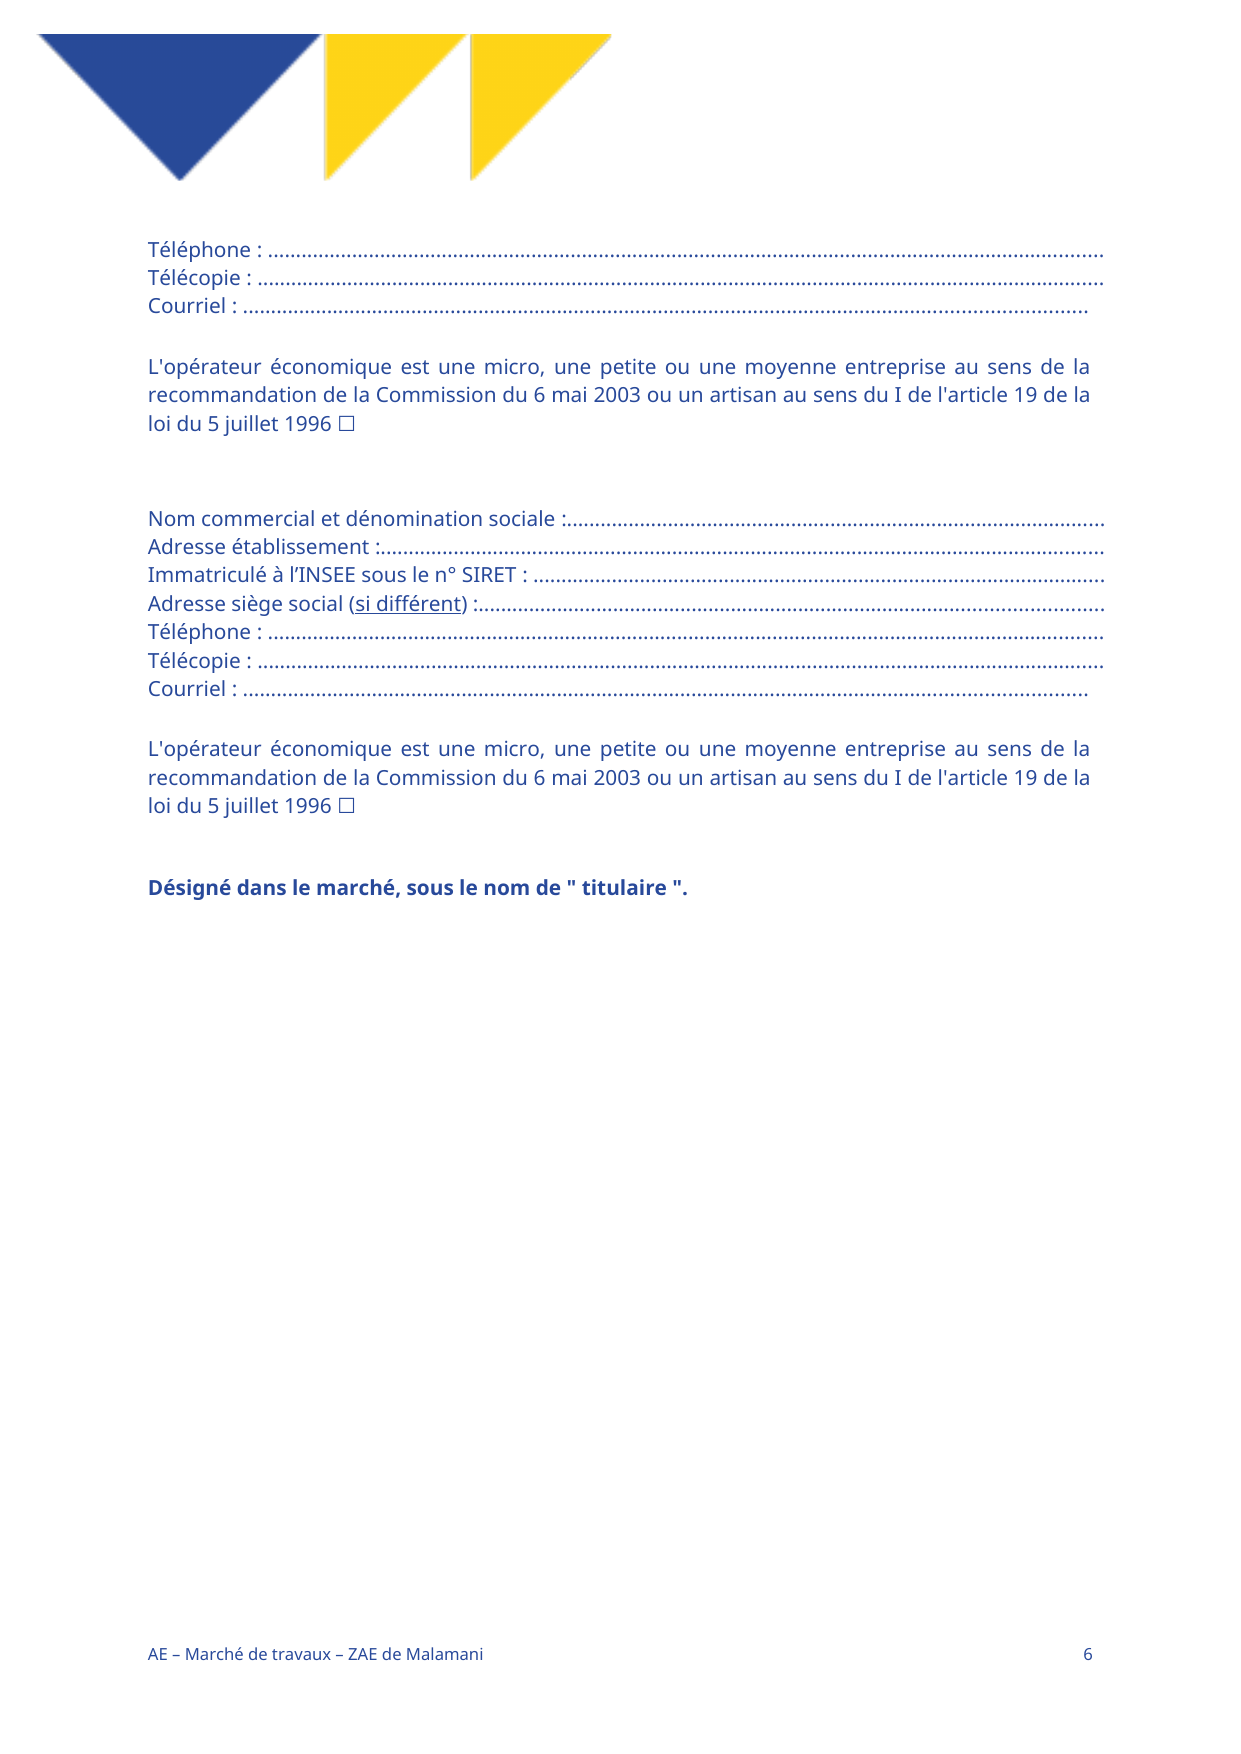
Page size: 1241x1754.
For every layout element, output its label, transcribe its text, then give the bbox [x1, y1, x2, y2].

text Désigné dans le marché, sous le nom de " titulaire ". [148, 873, 1098, 902]
text Courriel : [148, 292, 1092, 320]
text Téléphone : [148, 617, 1092, 646]
text Adresse établissement : [148, 532, 1092, 561]
text Téléphone : [148, 235, 1092, 263]
text Courriel : [148, 674, 1092, 703]
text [148, 352, 1092, 437]
text Immatriculé à l’INSEE sous le n° SIRET : [148, 561, 1092, 589]
text Nom commercial et dénomination sociale : [148, 504, 1092, 532]
text Adresse siège social (si différent) : [148, 589, 1092, 617]
text Télécopie : [148, 646, 1092, 674]
text Télécopie : [148, 263, 1092, 292]
